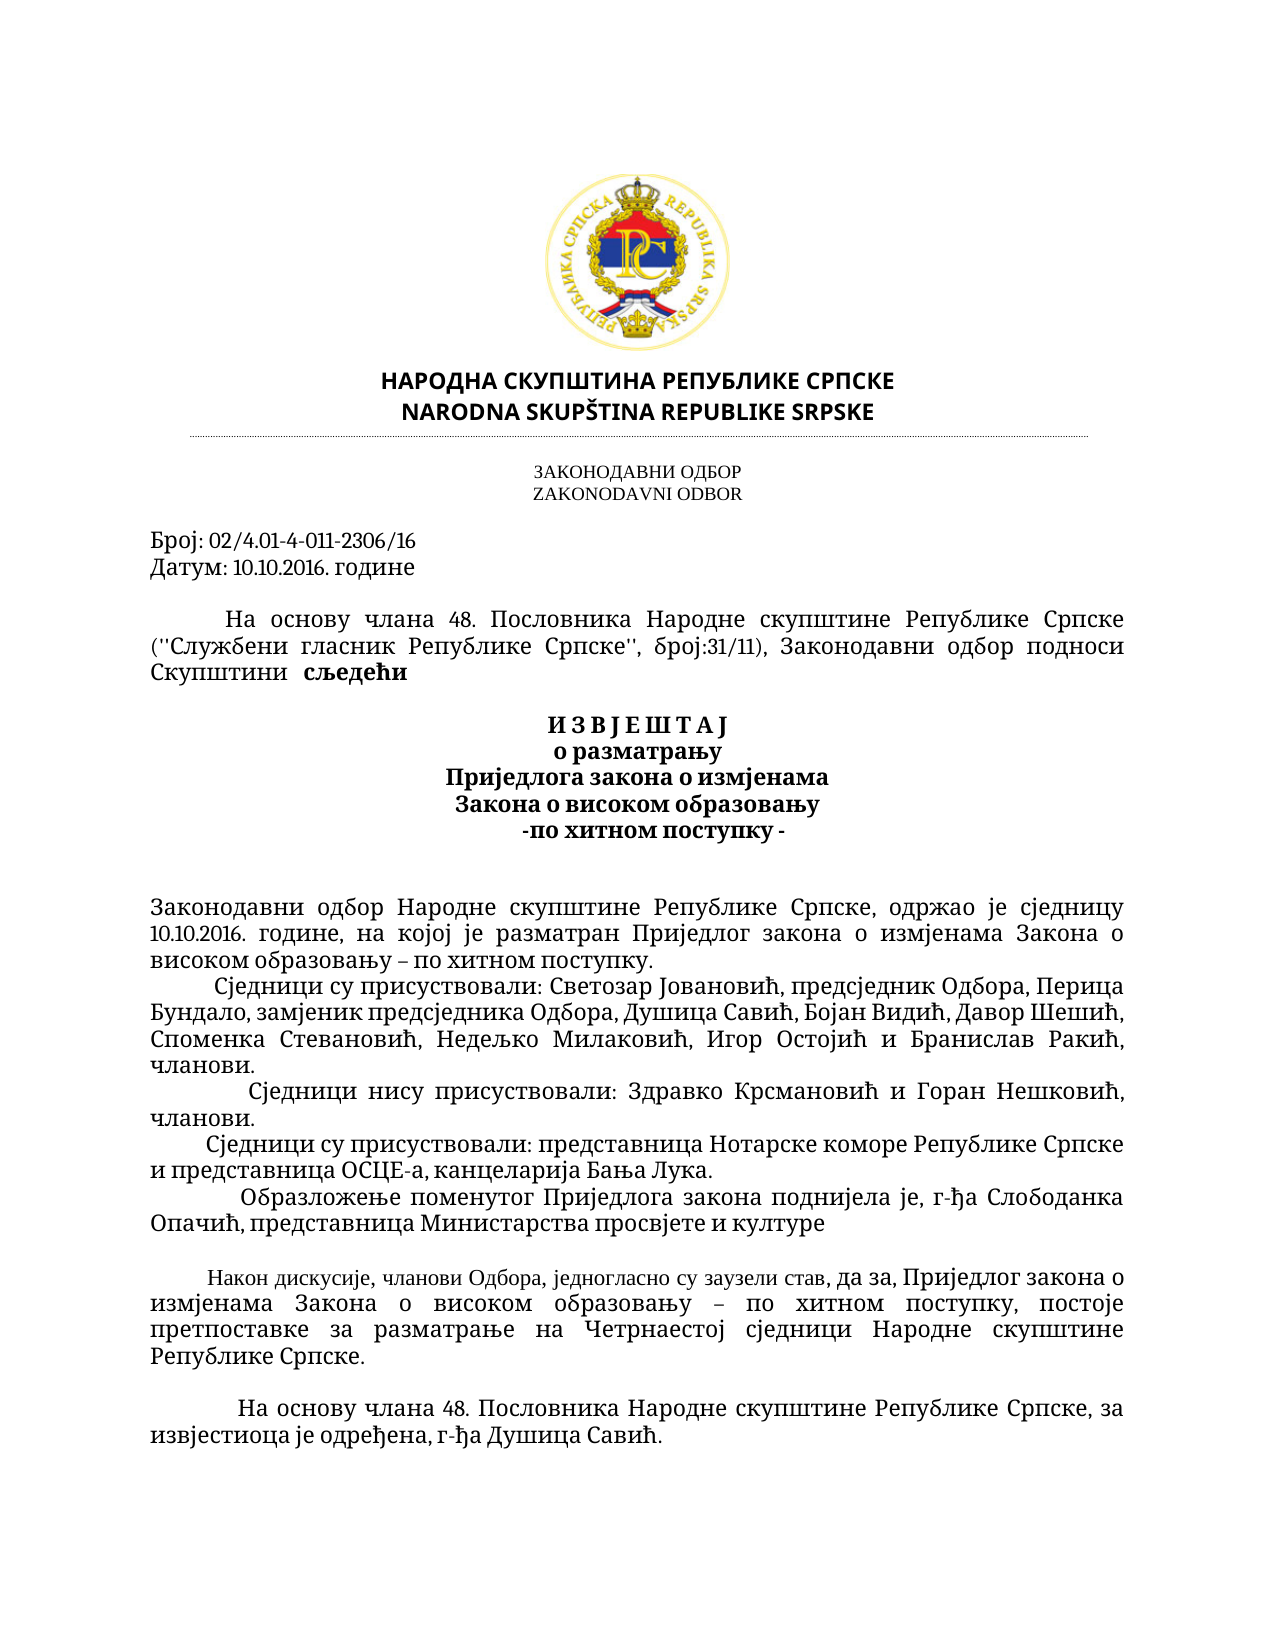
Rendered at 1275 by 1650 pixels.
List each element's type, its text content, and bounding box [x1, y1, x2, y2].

text Сједници су присуствовали: Светозар Јовановић, предсједник Одбора, Перица Бундало, замјеник предсједника Одбора, Душица Савић, Бојан Видић, Давор Шешић, Споменка Стевановић, Недељко Милаковић, Игор Остојић и Бранислав Ракић, чланови. [150, 974, 1125, 1079]
text Датум: 10.10.2016. године [150, 554, 1125, 581]
text ЗАКОНОДАВНИ ОДБОР [150, 461, 1125, 482]
text Закона о високом образовању [150, 792, 1125, 818]
text Сједници су присуствовали: представница Нотарске коморе Републике Српске и представница ОСЦЕ-а, канцеларија Бања Лука. [150, 1132, 1125, 1184]
text Приједлога закона о измјенама [150, 765, 1125, 792]
text Сједници нису присуствовали: Здравко Крсмановић и Горан Нешковић, чланови. [150, 1079, 1125, 1132]
text НАРОДНА СКУПШТИНА РЕПУБЛИКЕ СРПСКЕ [150, 365, 1125, 396]
text Образложење поменутог Приједлога закона поднијела је, г-ђа Слободанка Опачић, представница Министарства просвјете и културе [150, 1184, 1125, 1237]
text Број: 02/4.01-4-011-2306/16 [150, 528, 1125, 554]
text Законодавни одбор Народне скупштине Републике Српске, одржао је сједницу 10.10.2016. године, на којој је разматран Приједлог закона о измјенама Закона о високом образовању – по хитном поступку. [150, 844, 1125, 974]
text NARODNA SKUPŠTINA REPUBLIKE SRPSKE [150, 396, 1125, 427]
text о разматрању [150, 739, 1125, 765]
text ZAKONODAVNI ODBOR [150, 482, 1125, 504]
text На основу члана 48. Пословника Народне скупштине Републике Српске, за извјестиоца је одређена, г-ђа Душица Савић. [150, 1396, 1125, 1449]
text -по хитном поступку - [150, 818, 1125, 844]
text На основу члана 48. Пословника Народне скупштине Републике Српске (''Службени гласник Републике Српске'', број:31/11), Законодавни одбор подноси Скупштини сљедећи [150, 607, 1125, 686]
text И З В Ј Е Ш Т А Ј [150, 712, 1125, 739]
text Након дискусије, чланови Одбора, једногласно су заузели став, да за, Приједлог закона о измјенама Закона о високом образовању – по хитном поступку, постоје претпоставке за разматрање на Четрнаестој сједници Народне скупштине Републике Српске. [150, 1264, 1125, 1370]
